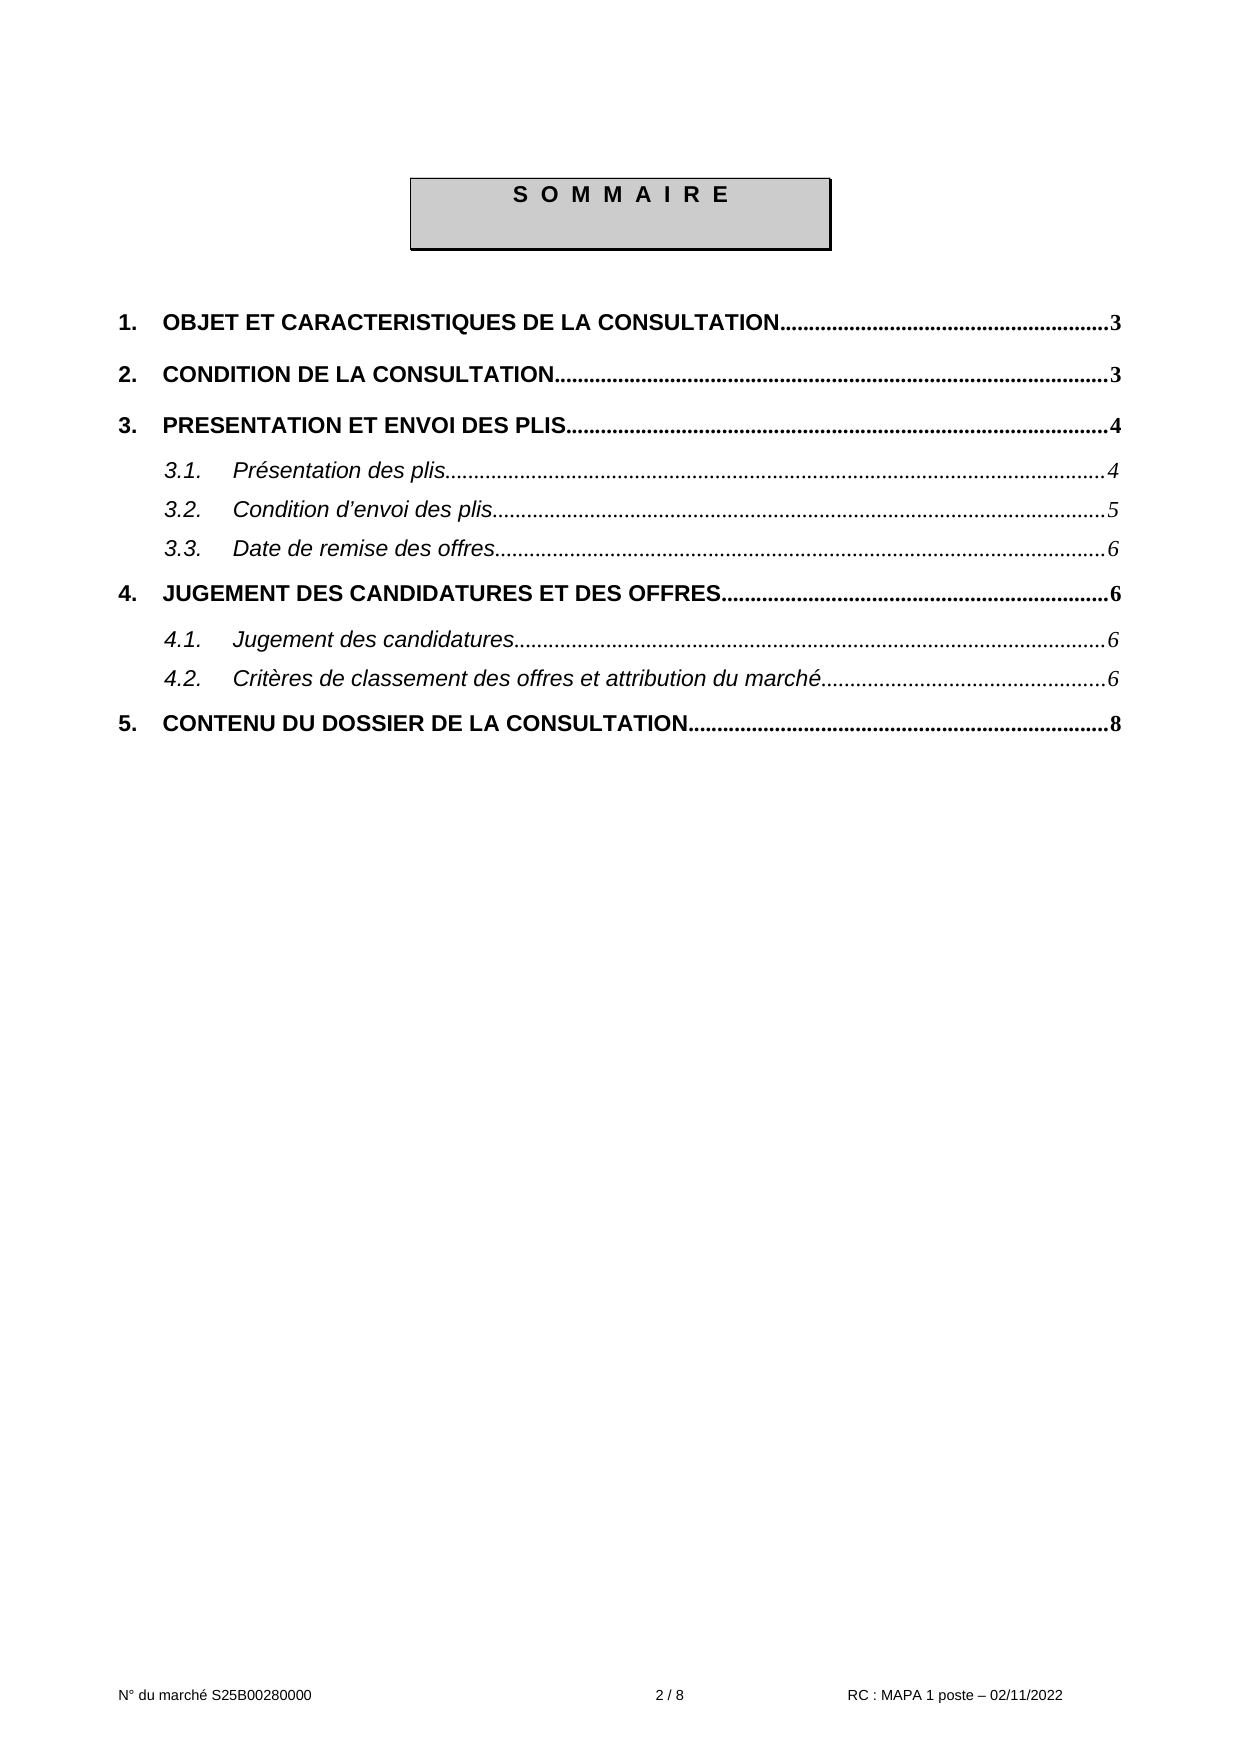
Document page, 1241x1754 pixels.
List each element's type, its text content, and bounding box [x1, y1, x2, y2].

text 4. jugement des CANDIDATURES ET DES OFFRES 6 [118, 580, 1122, 607]
text 5. contenu du dossier de la consultation 8 [118, 710, 1122, 736]
text 3.1. Présentation des plis 4 [164, 457, 1122, 484]
text 3.3. Date de remise des offres 6 [164, 535, 1122, 562]
text 3.2. Condition d’envoi des plis 5 [164, 496, 1122, 523]
text 3. presentation et envoi des PLIS 4 [118, 412, 1122, 438]
text S O M M A I R E [411, 179, 829, 207]
text 4.1. Jugement des candidatures 6 [164, 626, 1122, 652]
text 2. condition de la consultation 3 [118, 361, 1122, 387]
text 4.2. Critères de classement des offres et attribution du marché 6 [164, 664, 1122, 691]
text 1. oBJET ET CARACTERISTIQUES DE LA CONSULTATION 3 [118, 309, 1122, 336]
